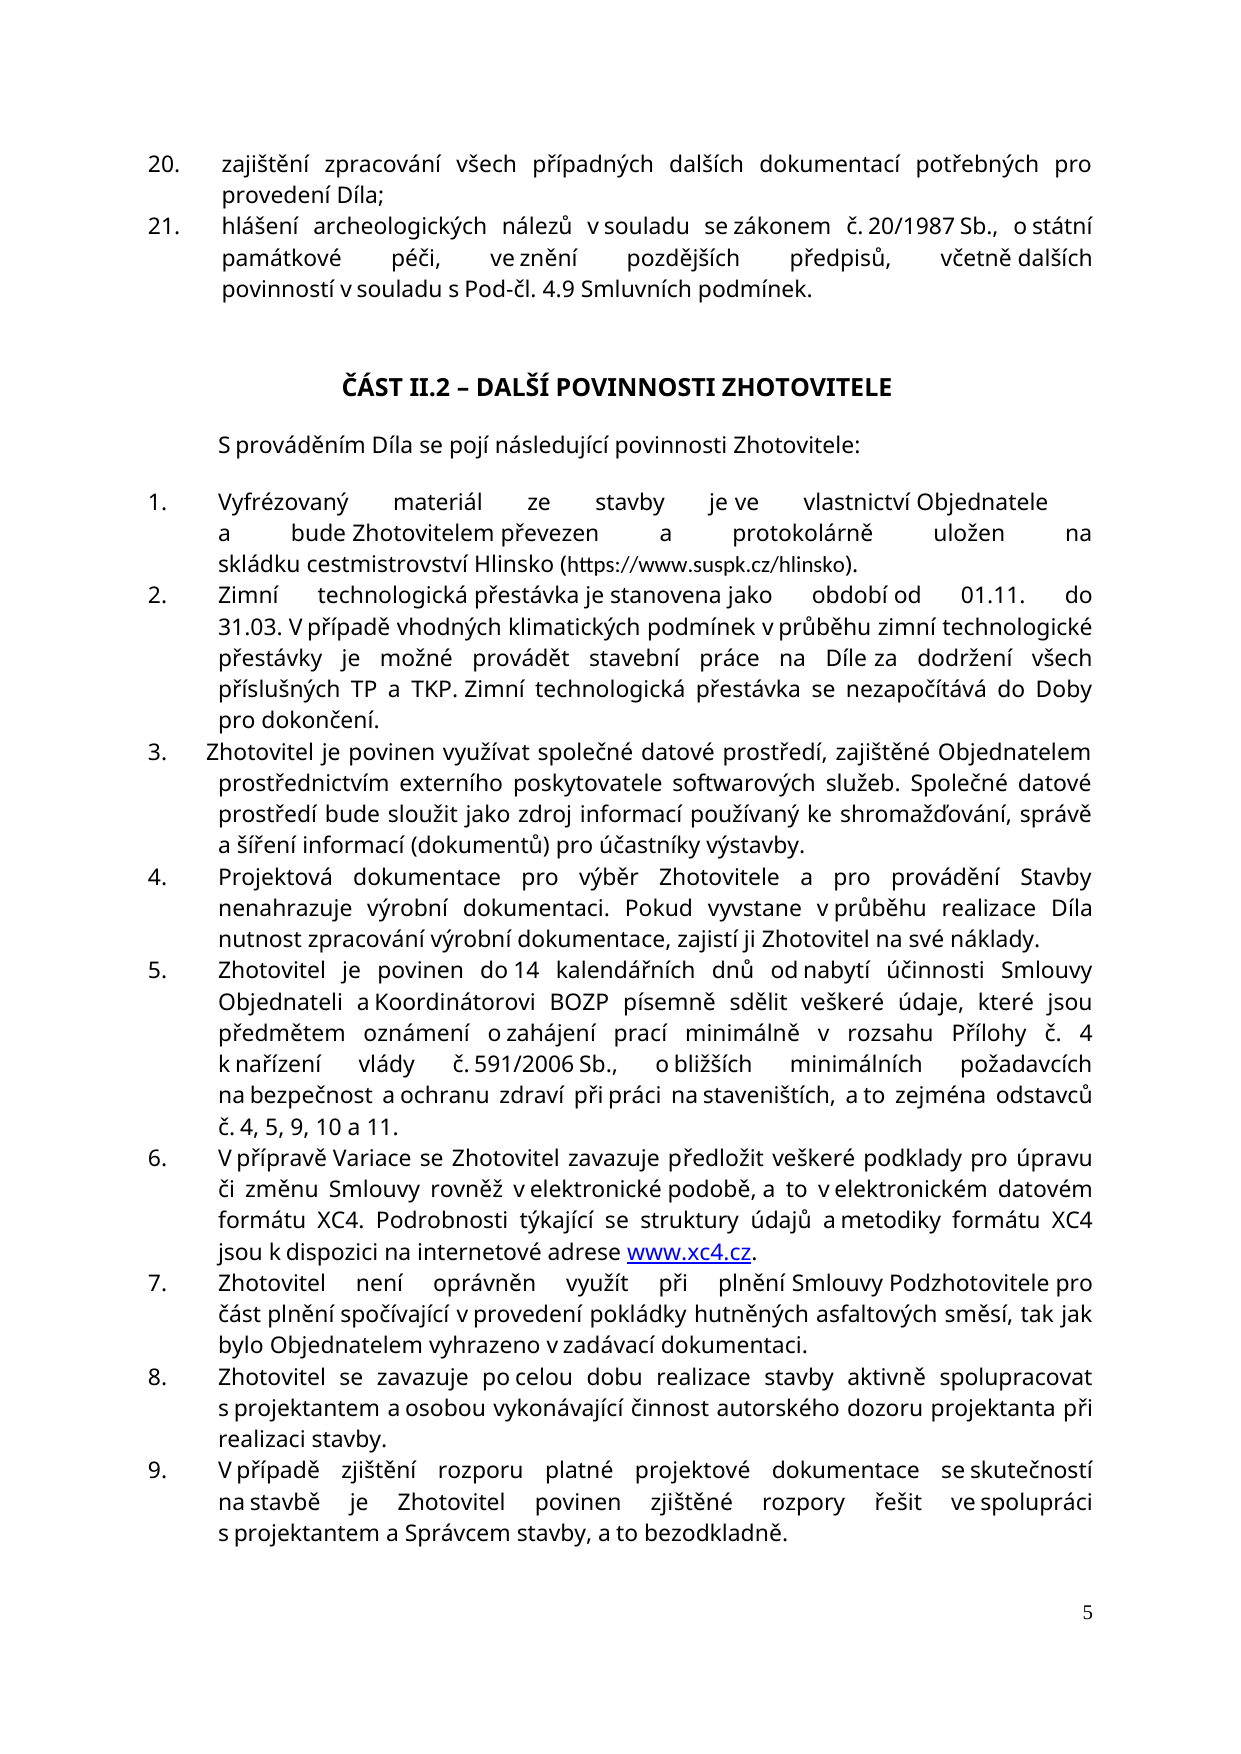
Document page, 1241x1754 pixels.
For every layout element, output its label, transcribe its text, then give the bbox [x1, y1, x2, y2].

text 5. Zhotovitel je povinen do 14 kalendářních dnů od nabytí účinnosti Smlouvy Objednateli a Koordinátorovi BOZP písemně sdělit veškeré údaje, které jsou předmětem oznámení o zahájení prací minimálně v rozsahu Přílohy č. 4 k nařízení vlády č. 591/2006 Sb., o bližších minimálních požadavcích na bezpečnost a ochranu zdraví při práci na staveništích, a to zejména odstavců č. 4, 5, 9, 10 a 11. [148, 954, 1093, 1142]
text 7. Zhotovitel není oprávněn využít při plnění Smlouvy Podzhotovitele pro část plnění spočívající v provedení pokládky hutněných asfaltových směsí, tak jak bylo Objednatelem vyhrazeno v zadávací dokumentaci. [148, 1267, 1093, 1361]
text 21. hlášení archeologických nálezů v souladu se zákonem č. 20/1987 Sb., o státní památkové péči, ve znění pozdějších předpisů, včetně dalších povinností v souladu s Pod-čl. 4.9 Smluvních podmínek. [148, 210, 1093, 304]
text S prováděním Díla se pojí následující povinnosti Zhotovitele: [218, 429, 1093, 460]
text 8. Zhotovitel se zavazuje po celou dobu realizace stavby aktivně spolupracovat s projektantem a osobou vykonávající činnost autorského dozoru projektanta při realizaci stavby. [148, 1361, 1093, 1454]
text 4. Projektová dokumentace pro výběr Zhotovitele a pro provádění Stavby nenahrazuje výrobní dokumentaci. Pokud vyvstane v průběhu realizace Díla nutnost zpracování výrobní dokumentace, zajistí ji Zhotovitel na své náklady. [148, 861, 1093, 954]
text 6. V přípravě Variace se Zhotovitel zavazuje předložit veškeré podklady pro úpravu či změnu Smlouvy rovněž v elektronické podobě, a to v elektronickém datovém formátu XC4. Podrobnosti týkající se struktury údajů a metodiky formátu XC4 jsou k dispozici na internetové adrese www.xc4.cz. [148, 1142, 1093, 1267]
text 2. Zimní technologická přestávka je stanovena jako období od 01.11. do 31.03. V případě vhodných klimatických podmínek v průběhu zimní technologické přestávky je možné provádět stavební práce na Díle za dodržení všech příslušných TP a TKP. Zimní technologická přestávka se nezapočítává do Doby pro dokončení. [148, 579, 1093, 736]
text 3. Zhotovitel je povinen využívat společné datové prostředí, zajištěné Objednatelem prostřednictvím externího poskytovatele softwarových služeb. Společné datové prostředí bude sloužit jako zdroj informací používaný ke shromažďování, správě a šíření informací (dokumentů) pro účastníky výstavby. [148, 736, 1093, 861]
text 1. Vyfrézovaný materiál ze stavby je ve vlastnictví Objednatele a bude Zhotovitelem převezen a protokolárně uložen na skládku cestmistrovství Hlinsko (https://www.suspk.cz/hlinsko). [148, 486, 1093, 579]
text ČÁST II.2 – DALŠÍ POVINNOSTI ZHOTOVITELE [148, 369, 1093, 403]
text 20. zajištění zpracování všech případných dalších dokumentací potřebných pro provedení Díla; [148, 148, 1093, 210]
text 9. V případě zjištění rozporu platné projektové dokumentace se skutečností na stavbě je Zhotovitel povinen zjištěné rozpory řešit ve spolupráci s projektantem a Správcem stavby, a to bezodkladně. [148, 1454, 1093, 1548]
